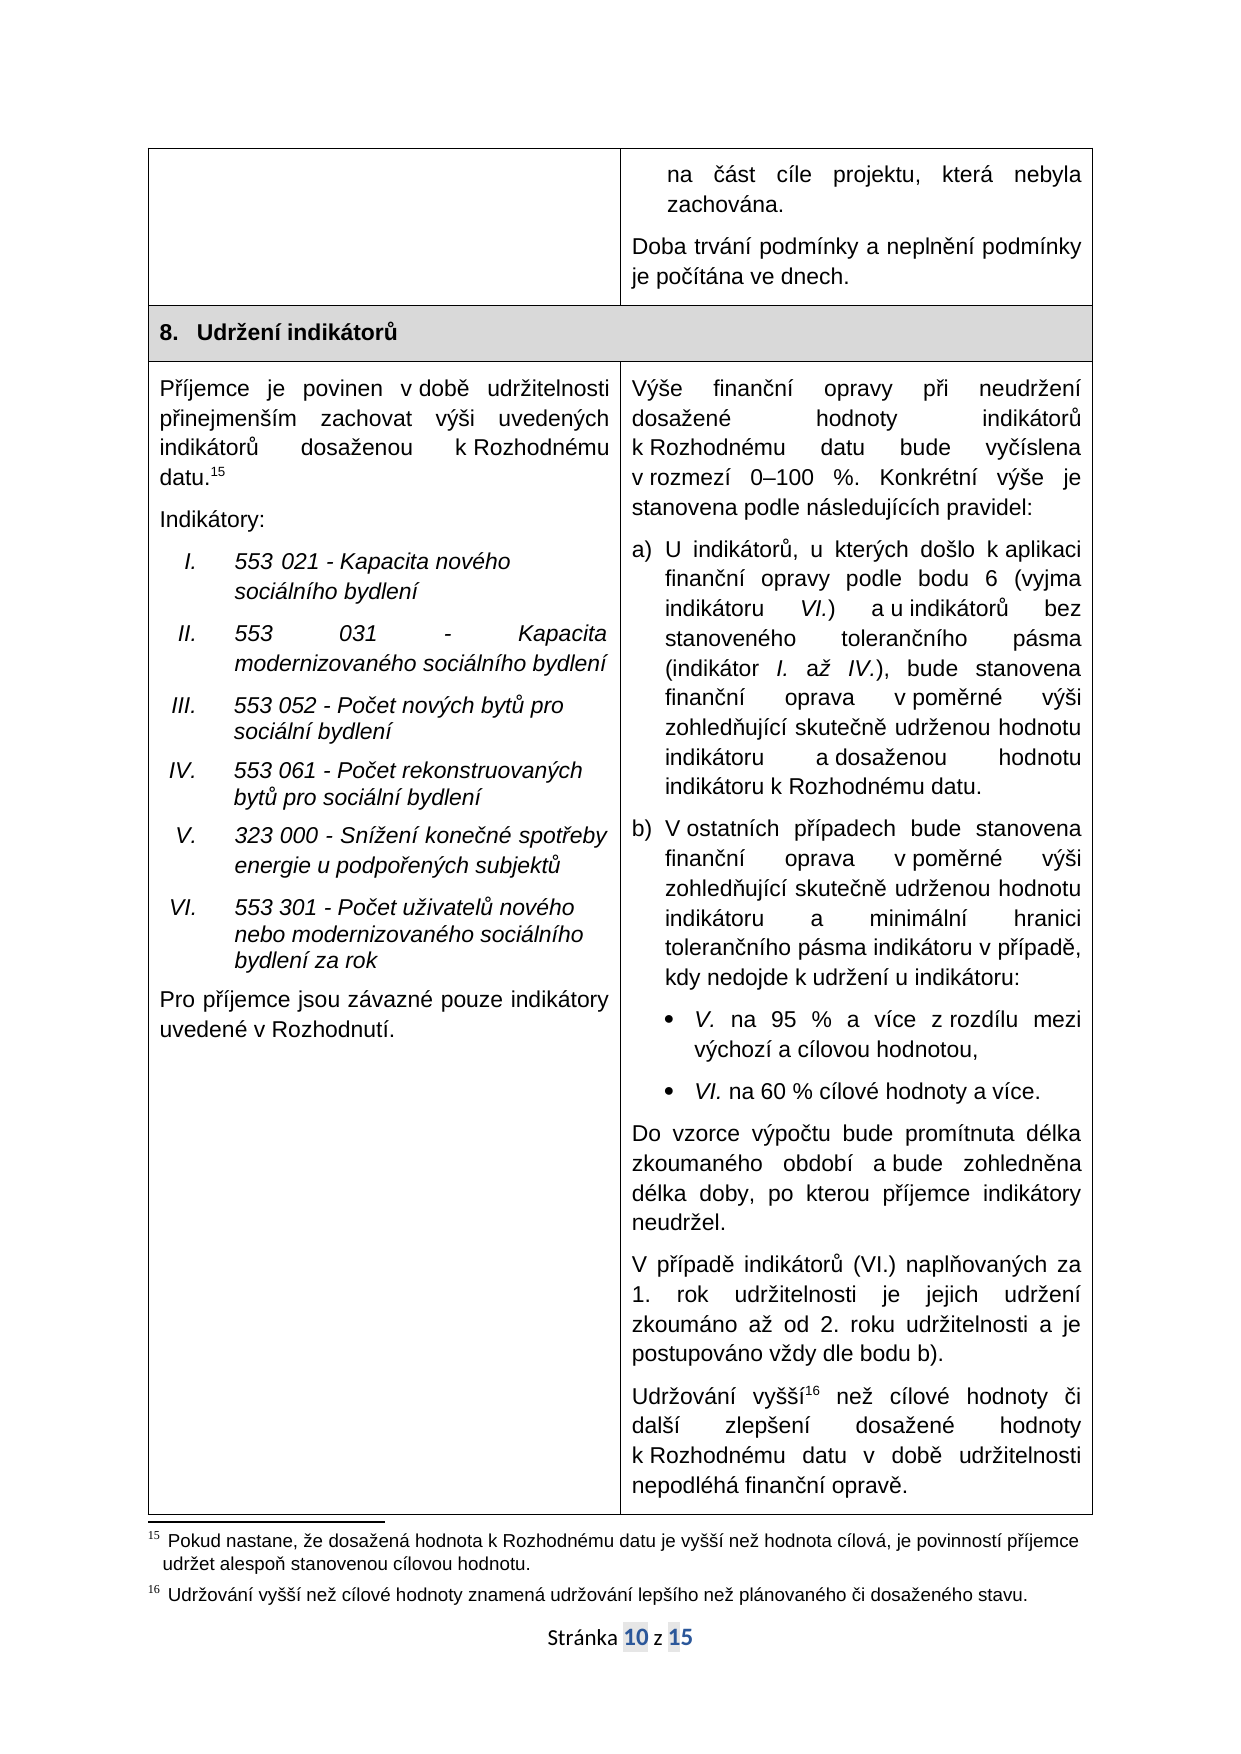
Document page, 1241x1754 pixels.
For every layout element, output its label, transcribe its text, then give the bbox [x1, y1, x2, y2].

table_cell Příjemce je povinen v době udržitelnosti přinejmenším zachovat výši uvedených indikátorů dosaženou k Rozhodnému datu. Indikátory: 553 021 - Kapacita nového sociálního bydlení 553 031 - Kapacita modernizovaného sociálního bydlení 553 052 - Počet nových bytů pro sociální bydlení 553 061 - Počet rekonstruovaných bytů pro sociální bydlení 323 000 - Snížení konečné spotřeby energie u podpořených subjektů 553 301 - Počet uživatelů nového nebo modernizovaného sociálního bydlení za rok Pro příjemce jsou závazné pouze indikátory uvedené v Rozhodnutí. [149, 362, 620, 1514]
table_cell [149, 149, 620, 305]
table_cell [621, 149, 1092, 305]
table_cell Výše finanční opravy při neudržení dosažené hodnoty indikátorů k Rozhodnému datu bude vyčíslena v rozmezí 0–100 %. Konkrétní výše je stanovena podle následujících pravidel: U indikátorů, u kterých došlo k aplikaci finanční opravy podle bodu 6 (vyjma indikátoru VI.) a u indikátorů bez stanoveného tolerančního pásma (indikátor I. až IV.), bude stanovena finanční oprava v poměrné výši zohledňující skutečně udrženou hodnotu indikátoru a dosaženou hodnotu indikátoru k Rozhodnému datu. V ostatních případech bude stanovena finanční oprava v poměrné výši zohledňující skutečně udrženou hodnotu indikátoru a minimální hranici tolerančního pásma indikátoru v případě, kdy nedojde k udržení u indikátoru: V. na 95 % a více z rozdílu mezi výchozí a cílovou hodnotou, VI. na 60 % cílové hodnoty a více. Do vzorce výpočtu bude promítnuta délka zkoumaného období a bude zohledněna délka doby, po kterou příjemce indikátory neudržel. V případě indikátorů (VI.) naplňovaných za 1. rok udržitelnosti je jejich udržení zkoumáno až od 2. roku udržitelnosti a je postupováno vždy dle bodu b). Udržování vyšší než cílové hodnoty či další zlepšení dosažené hodnoty k Rozhodnému datu v době udržitelnosti nepodléhá finanční opravě. [621, 362, 1092, 1514]
table_cell Udržení indikátorů [149, 306, 1092, 361]
